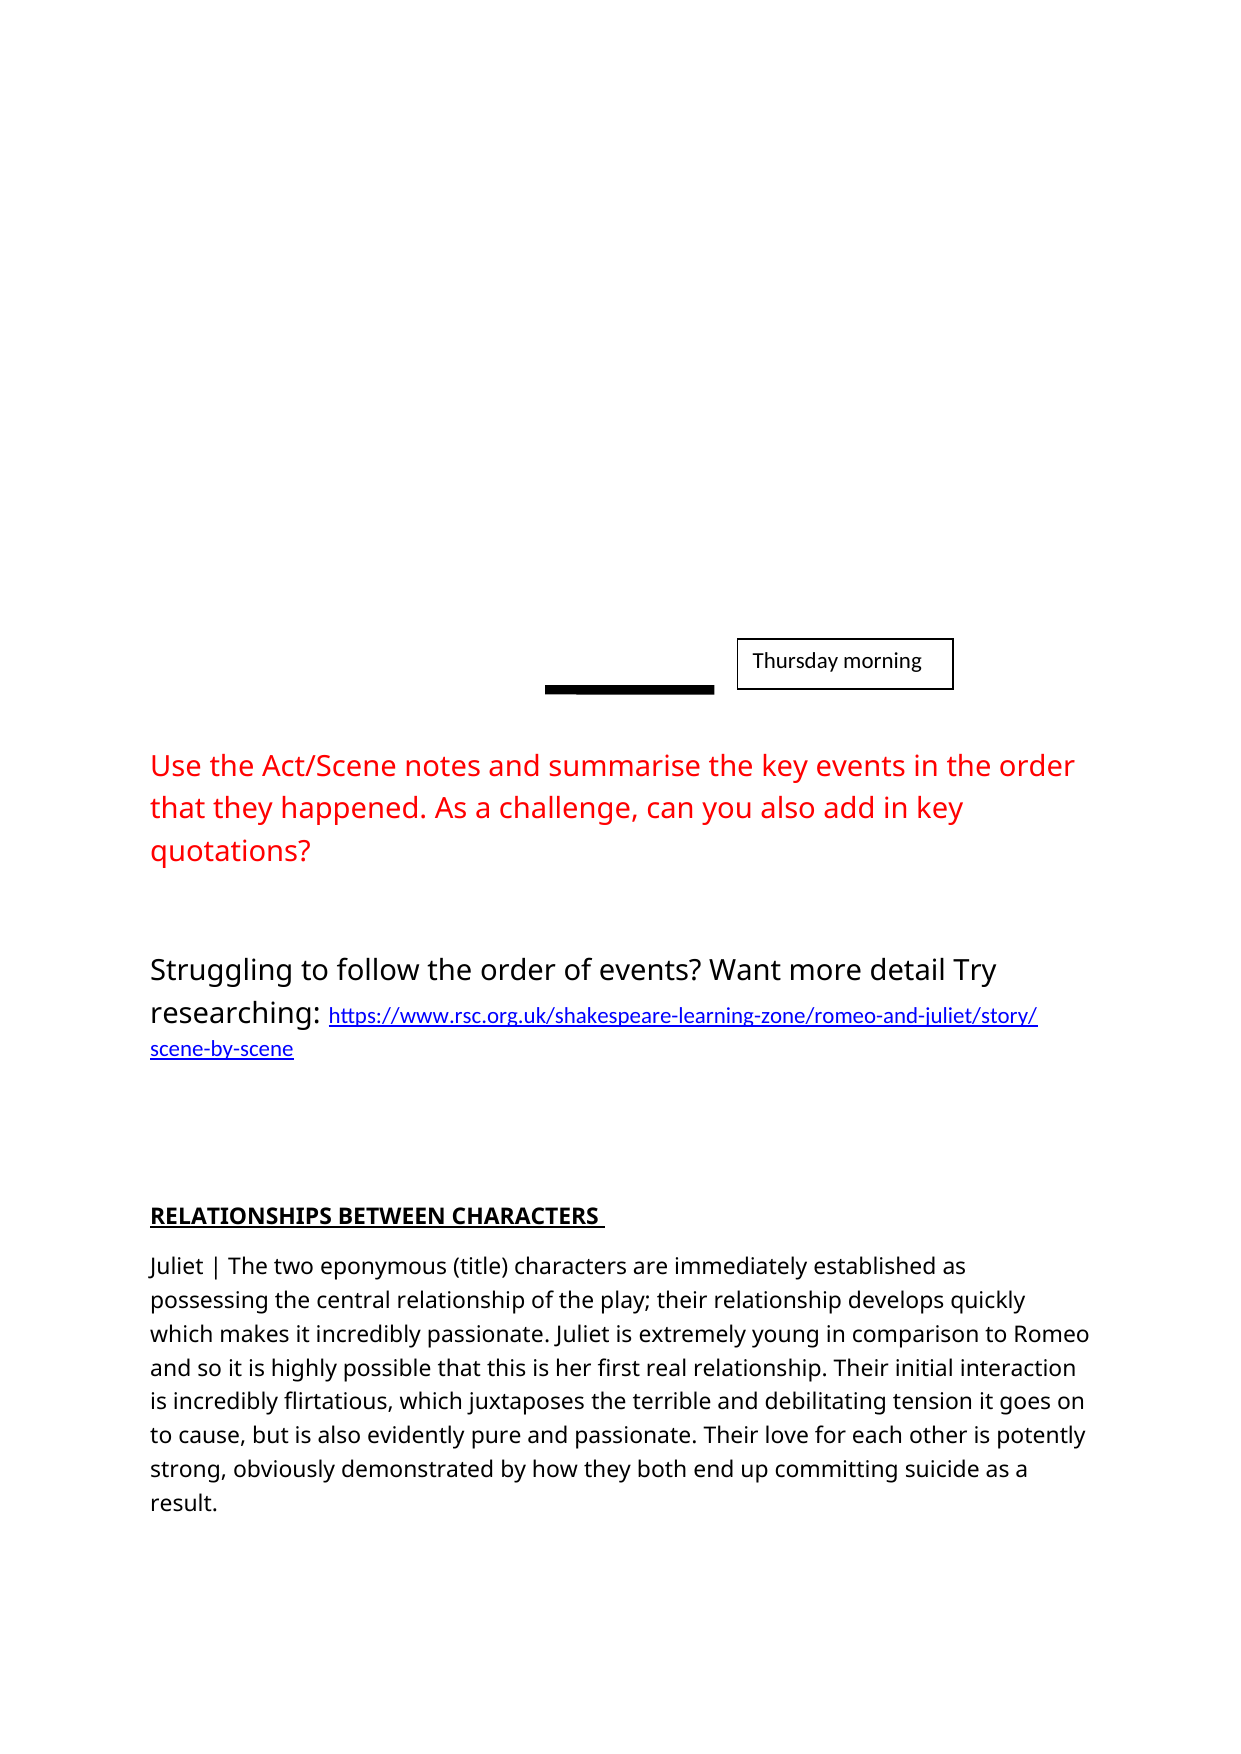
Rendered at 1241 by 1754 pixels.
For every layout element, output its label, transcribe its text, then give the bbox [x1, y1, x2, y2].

text Use the Act/Scene notes and summarise the key events in the order that they happened. As a challenge, can you also add in key quotations? [150, 745, 1090, 870]
text Struggling to follow the order of events? Want more detail Try researching: https://www.rsc.org.uk/shakespeare-learning-zone/romeo-and-juliet/story/scene-by-scene [150, 949, 1090, 1062]
text Juliet |​ The two eponymous (title) characters are immediately established as possessing the central relationship of the play; their relationship develops quickly​ which makes it incredibly passionate​. Juliet is extremely young in comparison to Romeo and so it is highly possible that this is her first real relationship. Their initial interaction is incredibly flirtatious, which juxtaposes​ the terrible and debilitating tension it goes on to cause, but is also evidently ​pure​ and passionate​. Their love for each other is potently strong, obviously demonstrated by how they both end up committing suicide as a result. [150, 1250, 1090, 1518]
text RELATIONSHIPS BETWEEN CHARACTERS [150, 1200, 1090, 1231]
